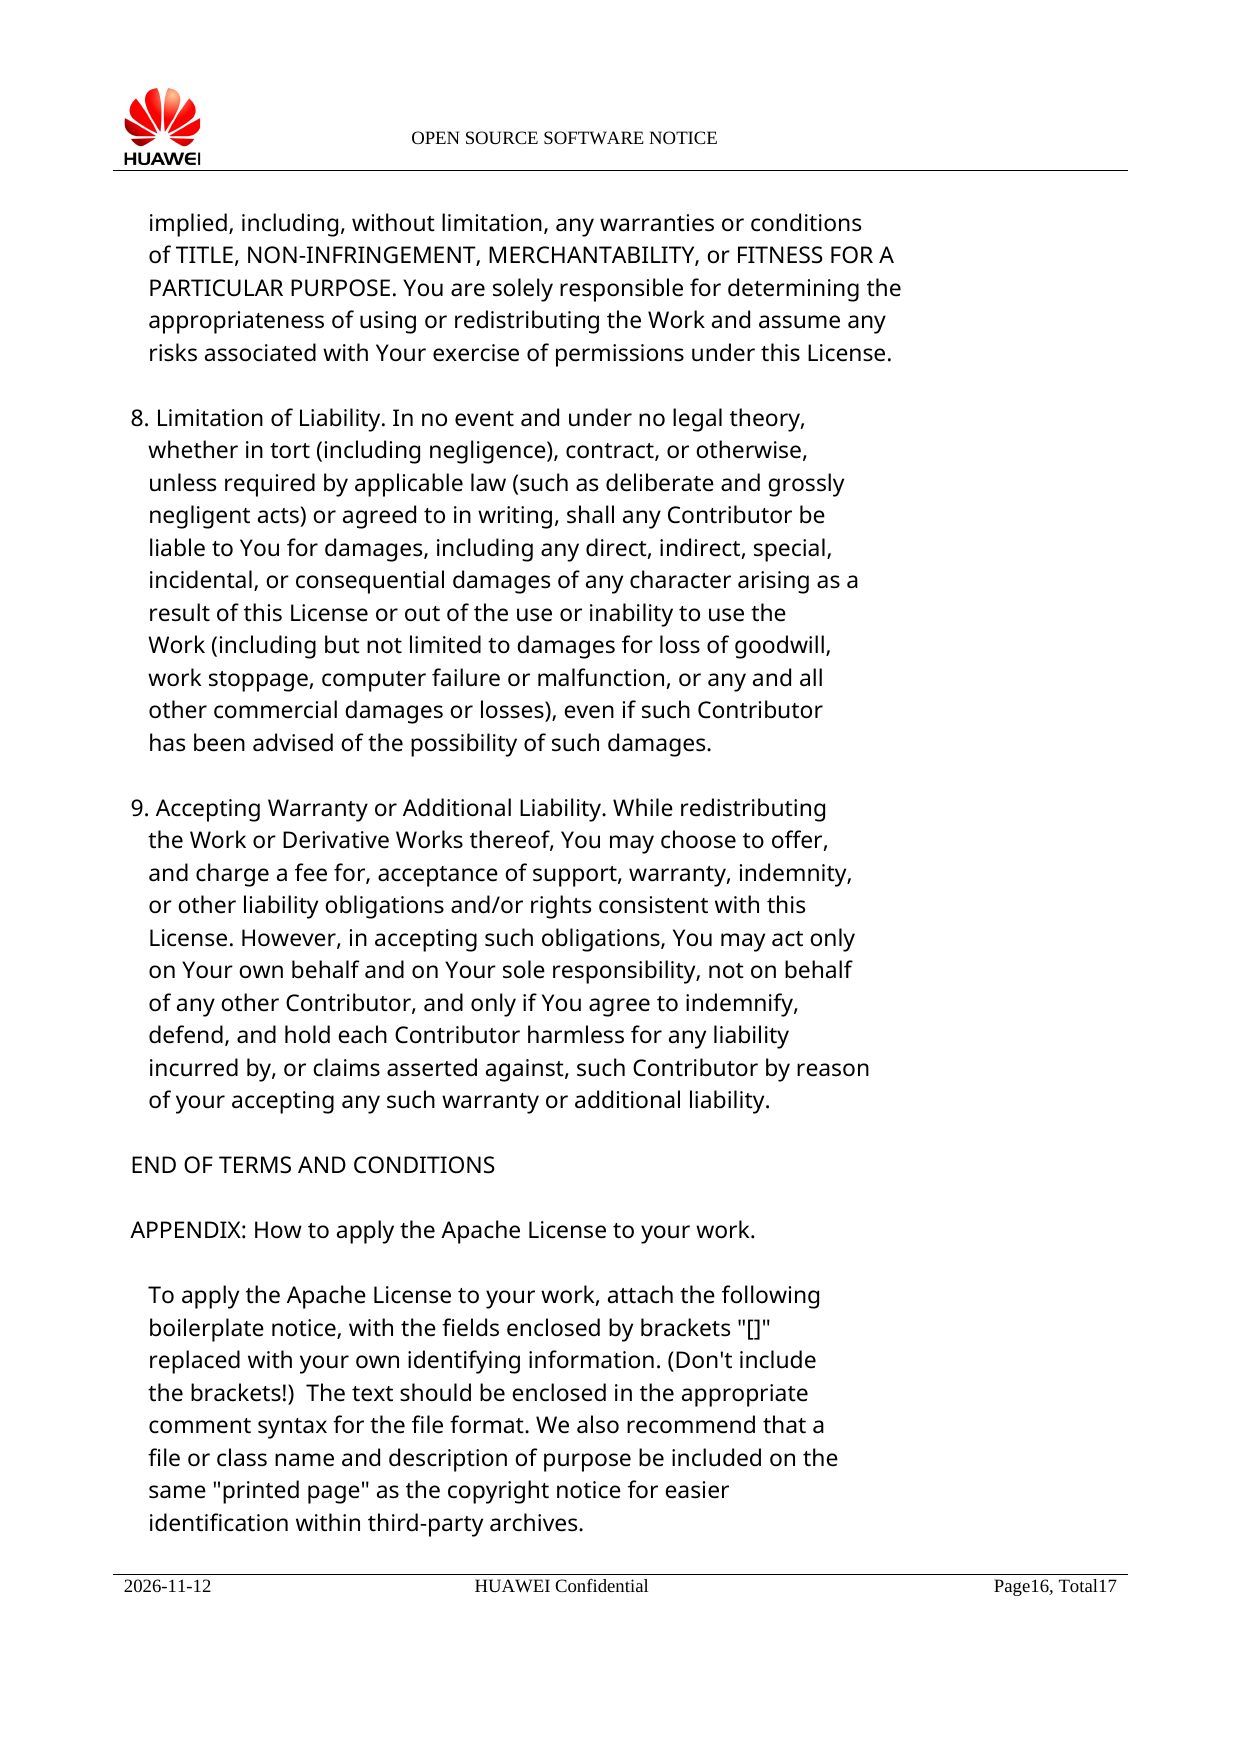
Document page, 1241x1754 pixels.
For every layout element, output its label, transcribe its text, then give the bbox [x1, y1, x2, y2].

text of TITLE, NON-INFRINGEMENT, MERCHANTABILITY, or FITNESS FOR A [112, 239, 1128, 271]
text boilerplate notice, with the fields enclosed by brackets "[]" [112, 1311, 1128, 1344]
text END OF TERMS AND CONDITIONS [112, 1149, 1128, 1181]
text work stoppage, computer failure or malfunction, or any and all [112, 661, 1128, 694]
text PARTICULAR PURPOSE. You are solely responsible for determining the [112, 271, 1128, 304]
text has been advised of the possibility of such damages. [112, 726, 1128, 759]
text file or class name and description of purpose be included on the [112, 1441, 1128, 1474]
text APPENDIX: How to apply the Apache License to your work. [112, 1214, 1128, 1246]
text unless required by applicable law (such as deliberate and grossly [112, 466, 1128, 499]
text 8. Limitation of Liability. In no event and under no legal theory, [112, 401, 1128, 434]
text License. However, in accepting such obligations, You may act only [112, 921, 1128, 954]
text liable to You for damages, including any direct, indirect, special, [112, 531, 1128, 564]
text Work (including but not limited to damages for loss of goodwill, [112, 629, 1128, 661]
text comment syntax for the file format. We also recommend that a [112, 1409, 1128, 1441]
text on Your own behalf and on Your sole responsibility, not on behalf [112, 954, 1128, 986]
text result of this License or out of the use or inability to use the [112, 596, 1128, 629]
text or other liability obligations and/or rights consistent with this [112, 889, 1128, 921]
text the Work or Derivative Works thereof, You may choose to offer, [112, 824, 1128, 856]
text risks associated with Your exercise of permissions under this License. [112, 336, 1128, 369]
text the brackets!) The text should be enclosed in the appropriate [112, 1376, 1128, 1409]
text identification within third-party archives. [112, 1506, 1128, 1539]
text whether in tort (including negligence), contract, or otherwise, [112, 434, 1128, 466]
text of any other Contributor, and only if You agree to indemnify, [112, 986, 1128, 1019]
text implied, including, without limitation, any warranties or conditions [112, 206, 1128, 239]
text appropriateness of using or redistributing the Work and assume any [112, 304, 1128, 336]
text To apply the Apache License to your work, attach the following [112, 1279, 1128, 1311]
text other commercial damages or losses), even if such Contributor [112, 694, 1128, 726]
text of your accepting any such warranty or additional liability. [112, 1084, 1128, 1116]
text same "printed page" as the copyright notice for easier [112, 1474, 1128, 1506]
text and charge a fee for, acceptance of support, warranty, indemnity, [112, 856, 1128, 889]
text incurred by, or claims asserted against, such Contributor by reason [112, 1051, 1128, 1084]
text incidental, or consequential damages of any character arising as a [112, 564, 1128, 596]
text replaced with your own identifying information. (Don't include [112, 1344, 1128, 1376]
text negligent acts) or agreed to in writing, shall any Contributor be [112, 499, 1128, 531]
picture [124, 88, 201, 165]
text 9. Accepting Warranty or Additional Liability. While redistributing [112, 791, 1128, 824]
text defend, and hold each Contributor harmless for any liability [112, 1019, 1128, 1051]
